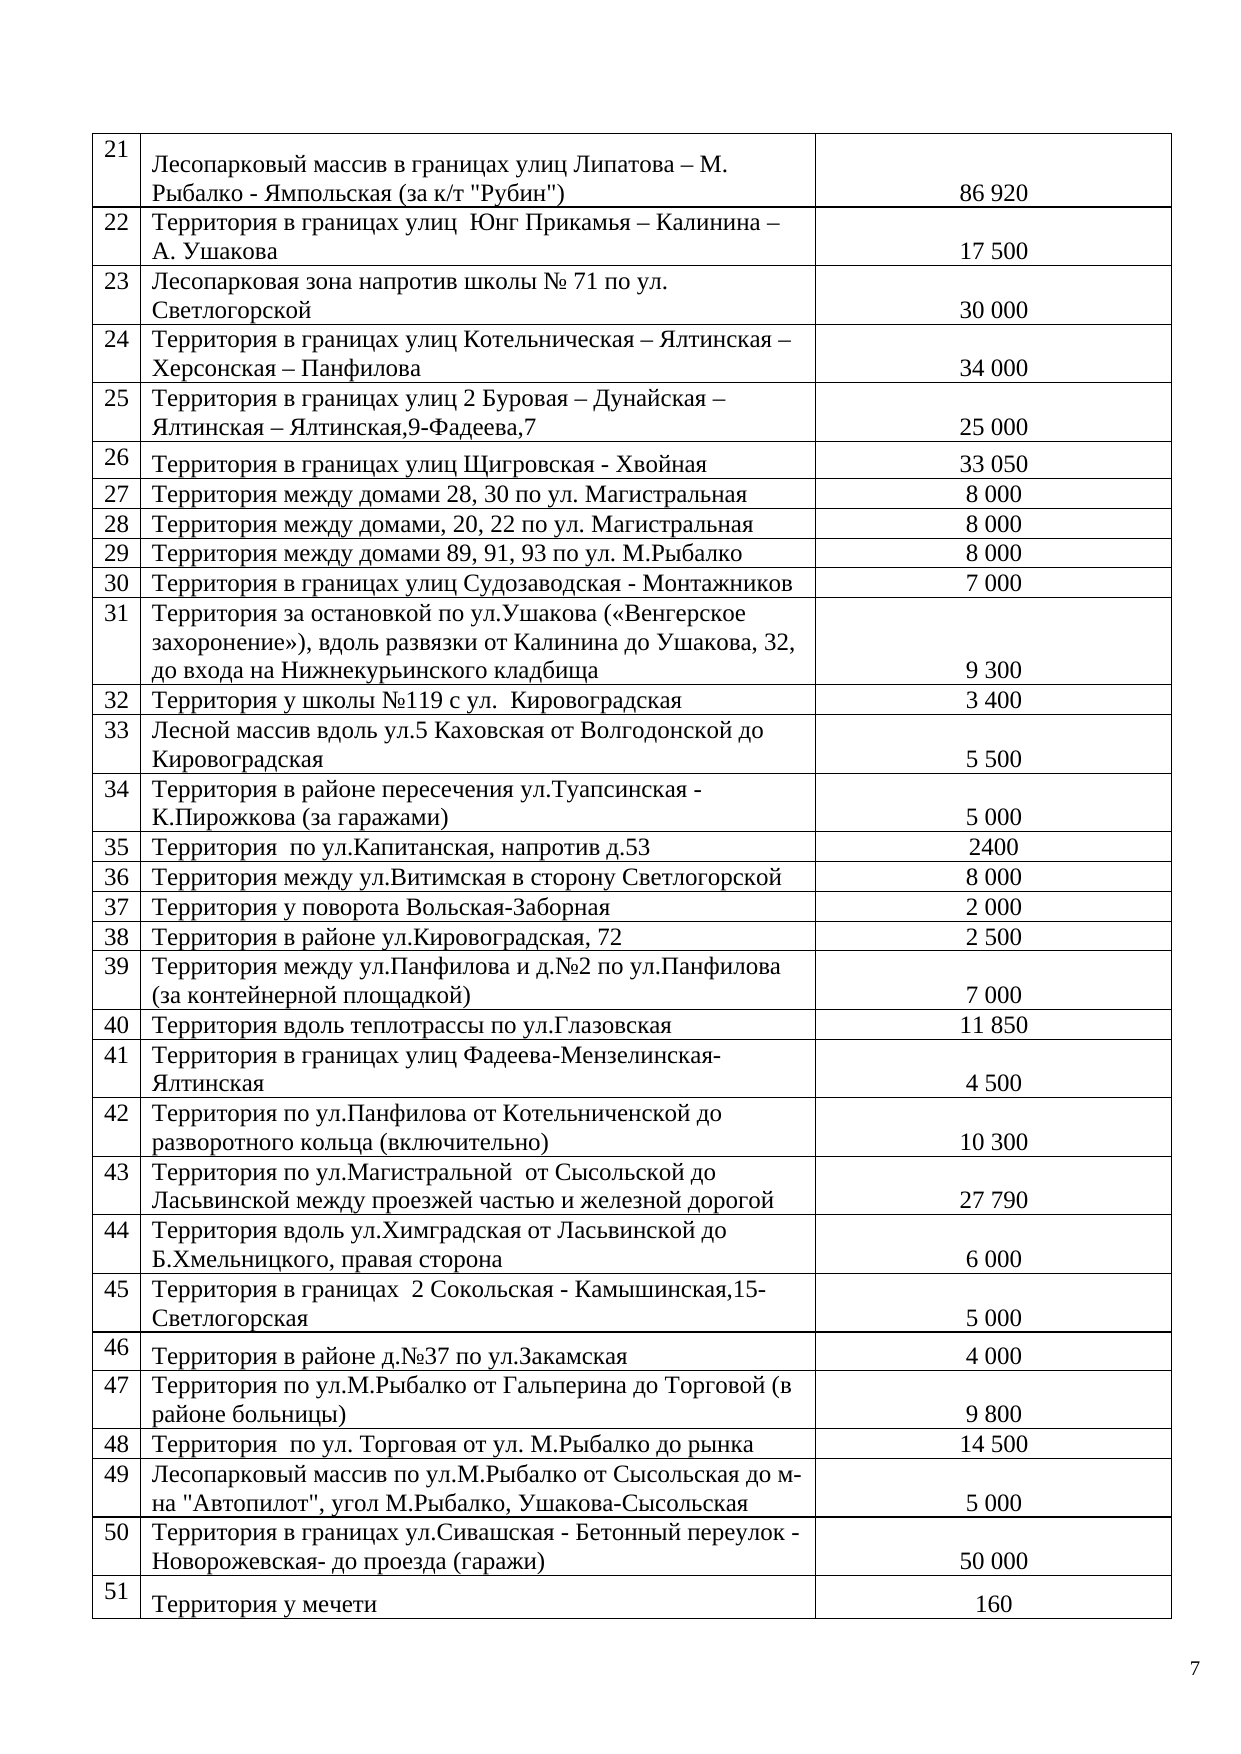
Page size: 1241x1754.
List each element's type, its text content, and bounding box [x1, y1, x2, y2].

table_cell 8 000 [816, 539, 1171, 567]
table_cell 160 [816, 1576, 1171, 1618]
table_cell Территория в районе пересечения ул.Туапсинская -К.Пирожкова (за гаражами) [141, 774, 815, 831]
table_cell 28 [93, 509, 140, 537]
table_cell 40 [93, 1010, 140, 1039]
table_cell 34 [93, 774, 140, 831]
table_cell Территория между ул.Витимская в сторону Светлогорской [141, 862, 815, 891]
table_cell 41 [93, 1040, 140, 1097]
table_cell 36 [93, 862, 140, 891]
table_cell Территория по ул.М.Рыбалко от Гальперина до Торговой (в районе больницы) [141, 1371, 815, 1428]
table_cell Территория у поворота Вольская-Заборная [141, 892, 815, 921]
table_cell 3 400 [816, 685, 1171, 714]
table_cell Территория вдоль теплотрассы по ул.Глазовская [141, 1010, 815, 1039]
table_cell 27 790 [816, 1157, 1171, 1214]
table_cell Территория в границах 2 Сокольская - Камышинская,15- Светлогорская [141, 1274, 815, 1331]
table_cell 50 [93, 1518, 140, 1575]
table_cell Лесопарковый массив по ул.М.Рыбалко от Сысольская до м-на "Автопилот", угол М.Рыбалко, Ушакова-Сысольская [141, 1459, 815, 1516]
table_cell Территория по ул.Капитанская, напротив д.53 [141, 832, 815, 861]
table_cell 42 [93, 1098, 140, 1156]
table_cell 38 [93, 922, 140, 950]
table_cell 2400 [816, 832, 1171, 861]
table_cell 30 [93, 568, 140, 597]
table_cell 21 [93, 134, 140, 206]
table_cell 4 000 [816, 1333, 1171, 1369]
table_cell 17 500 [816, 208, 1171, 265]
table_cell Территория в границах улиц 2 Буровая – Дунайская – Ялтинская – Ялтинская,9-Фадеева,7 [141, 383, 815, 441]
table_cell 33 [93, 715, 140, 773]
table_cell 2 500 [816, 922, 1171, 950]
table_cell 26 [93, 442, 140, 478]
table_cell Территория в границах улиц Щигровская - Хвойная [141, 442, 815, 478]
table_cell Территория в границах улиц Фадеева-Мензелинская-Ялтинская [141, 1040, 815, 1097]
table_cell Территория в границах улиц Судозаводская - Монтажников [141, 568, 815, 597]
table_cell Территория между ул.Панфилова и д.№2 по ул.Панфилова (за контейнерной площадкой) [141, 951, 815, 1009]
table_cell 2 000 [816, 892, 1171, 921]
table_cell Территория за остановкой по ул.Ушакова («Венгерское захоронение»), вдоль развязки от Калинина до Ушакова, 32, до входа на Нижнекурьинского кладбища [141, 598, 815, 684]
table_cell 31 [93, 598, 140, 684]
table_cell 8 000 [816, 862, 1171, 891]
table_cell 6 000 [816, 1215, 1171, 1273]
table_cell 23 [93, 266, 140, 323]
table_cell 11 850 [816, 1010, 1171, 1039]
table_cell 14 500 [816, 1429, 1171, 1458]
table_cell Территория между домами 89, 91, 93 по ул. М.Рыбалко [141, 539, 815, 567]
table_cell Территория вдоль ул.Химградская от Ласьвинской до Б.Хмельницкого, правая сторона [141, 1215, 815, 1273]
table_cell 10 300 [816, 1098, 1171, 1156]
table_cell 33 050 [816, 442, 1171, 478]
table_cell Территория в границах улиц Котельническая – Ялтинская – Херсонская – Панфилова [141, 325, 815, 382]
table_cell 27 [93, 479, 140, 508]
table_cell 5 000 [816, 1274, 1171, 1331]
table_cell 25 [93, 383, 140, 441]
table_cell Территория по ул. Торговая от ул. М.Рыбалко до рынка [141, 1429, 815, 1458]
table_cell 7 000 [816, 568, 1171, 597]
table_cell 8 000 [816, 479, 1171, 508]
table_cell Лесопарковая зона напротив школы № 71 по ул. Светлогорской [141, 266, 815, 323]
table_cell 8 000 [816, 509, 1171, 537]
table_cell 25 000 [816, 383, 1171, 441]
table_cell 51 [93, 1576, 140, 1618]
table_cell 37 [93, 892, 140, 921]
table_cell Территория у мечети [141, 1576, 815, 1618]
table_cell 29 [93, 539, 140, 567]
table_cell 86 920 [816, 134, 1171, 206]
table_cell Лесопарковый массив в границах улиц Липатова – М. Рыбалко - Ямпольская (за к/т "Рубин") [141, 134, 815, 206]
table_cell 47 [93, 1371, 140, 1428]
table_cell 45 [93, 1274, 140, 1331]
table_cell 46 [93, 1333, 140, 1369]
table_cell Территория по ул.Панфилова от Котельниченской до разворотного кольца (включительно) [141, 1098, 815, 1156]
table_cell 43 [93, 1157, 140, 1214]
table_cell Лесной массив вдоль ул.5 Каховская от Волгодонской до Кировоградская [141, 715, 815, 773]
table_cell Территория в границах ул.Сивашская - Бетонный переулок - Новорожевская- до проезда (гаражи) [141, 1518, 815, 1575]
table_cell Территория между домами, 20, 22 по ул. Магистральная [141, 509, 815, 537]
table_cell 5 000 [816, 1459, 1171, 1516]
table_cell Территория по ул.Магистральной от Сысольской до Ласьвинской между проезжей частью и железной дорогой [141, 1157, 815, 1214]
table_cell 7 000 [816, 951, 1171, 1009]
table_cell 5 500 [816, 715, 1171, 773]
table_cell 32 [93, 685, 140, 714]
table_cell Территория в границах улиц Юнг Прикамья – Калинина – А. Ушакова [141, 208, 815, 265]
table_cell Территория в районе ул.Кировоградская, 72 [141, 922, 815, 950]
table_cell 50 000 [816, 1518, 1171, 1575]
table_cell 49 [93, 1459, 140, 1516]
table_cell 22 [93, 208, 140, 265]
table_cell 30 000 [816, 266, 1171, 323]
table_cell 9 300 [816, 598, 1171, 684]
table_cell 35 [93, 832, 140, 861]
table_cell Территория между домами 28, 30 по ул. Магистральная [141, 479, 815, 508]
table_cell 5 000 [816, 774, 1171, 831]
table_cell 39 [93, 951, 140, 1009]
table_cell 4 500 [816, 1040, 1171, 1097]
table_cell 24 [93, 325, 140, 382]
table_cell Территория в районе д.№37 по ул.Закамская [141, 1333, 815, 1369]
table_cell 34 000 [816, 325, 1171, 382]
table_cell Территория у школы №119 с ул. Кировоградская [141, 685, 815, 714]
table_cell 9 800 [816, 1371, 1171, 1428]
table_cell 48 [93, 1429, 140, 1458]
table_cell 44 [93, 1215, 140, 1273]
